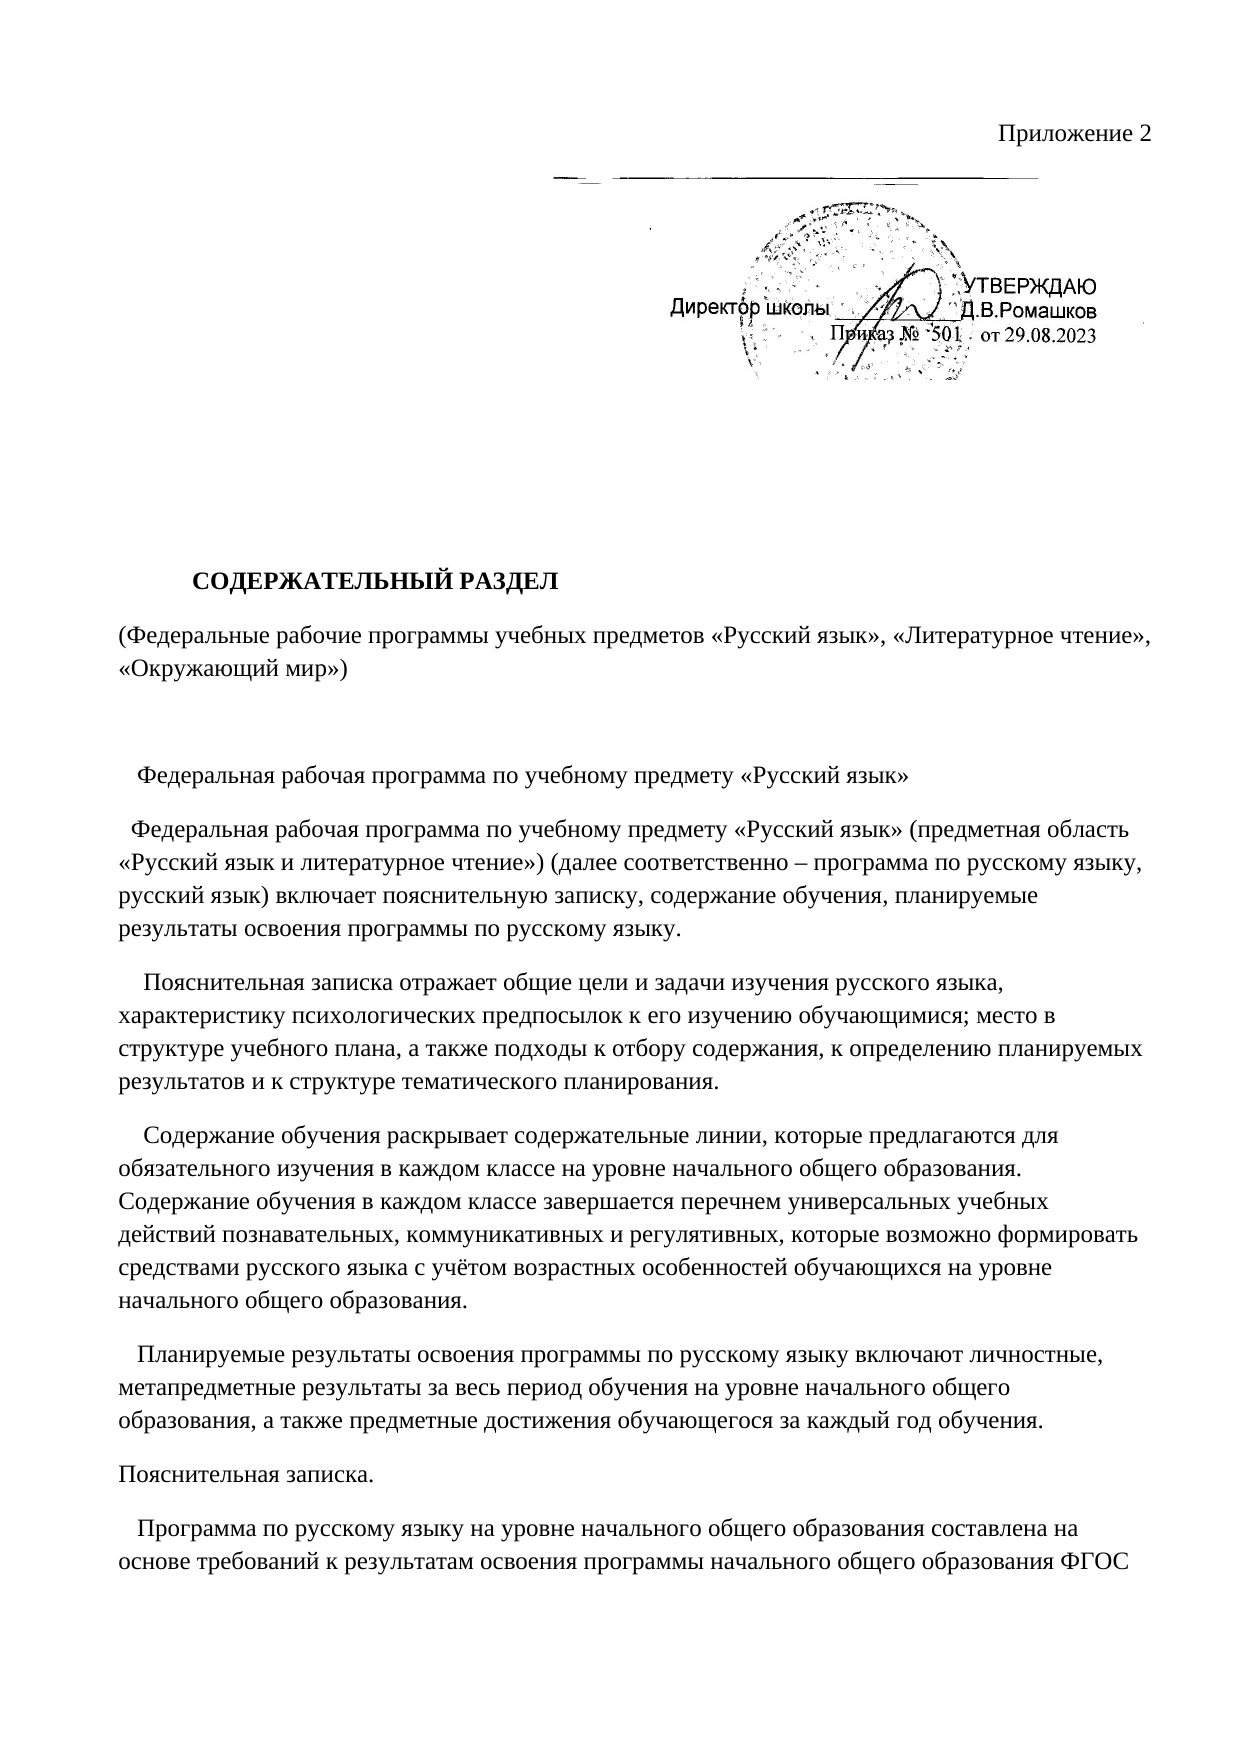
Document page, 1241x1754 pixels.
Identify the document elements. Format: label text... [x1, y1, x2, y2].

picture [551, 172, 1152, 380]
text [118, 1513, 1152, 1575]
text (Федеральные рабочие программы учебных предметов «Русский язык», «Литературное чтение», «Окружающий мир») [118, 620, 1152, 682]
text Пояснительная записка. [118, 1459, 1152, 1488]
text Пояснительная записка отражает общие цели и задачи изучения русского языка, характеристику психологических предпосылок к его изучению обучающимися; место в структуре учебного плана, а также подходы к отбору содержания, к определению планируемых результатов и к структуре тематического планирования. [118, 967, 1152, 1095]
text СОДЕРЖАТЕЛЬНЫЙ РАЗДЕЛ [118, 566, 1152, 595]
text Содержание обучения раскрывает содержательные линии, которые предлагаются для обязательного изучения в каждом классе на уровне начального общего образования. Содержание обучения в каждом классе завершается перечнем универсальных учебных действий познавательных, коммуникативных и регулятивных, которые возможно формировать средствами русского языка с учётом возрастных особенностей обучающихся на уровне начального общего образования. [118, 1120, 1152, 1314]
text Федеральная рабочая программа по учебному предмету «Русский язык» [118, 761, 1152, 789]
text Приложение 2 [118, 118, 1152, 147]
text Планируемые результаты освоения программы по русскому языку включают личностные, метапредметные результаты за весь период обучения на уровне начального общего образования, а также предметные достижения обучающегося за каждый год обучения. [118, 1339, 1152, 1434]
text Федеральная рабочая программа по учебному предмету «Русский язык» (предметная область «Русский язык и литературное чтение») (далее соответственно – программа по русскому языку, русский язык) включает пояснительную записку, содержание обучения, планируемые результаты освоения программы по русскому языку. [118, 814, 1152, 942]
